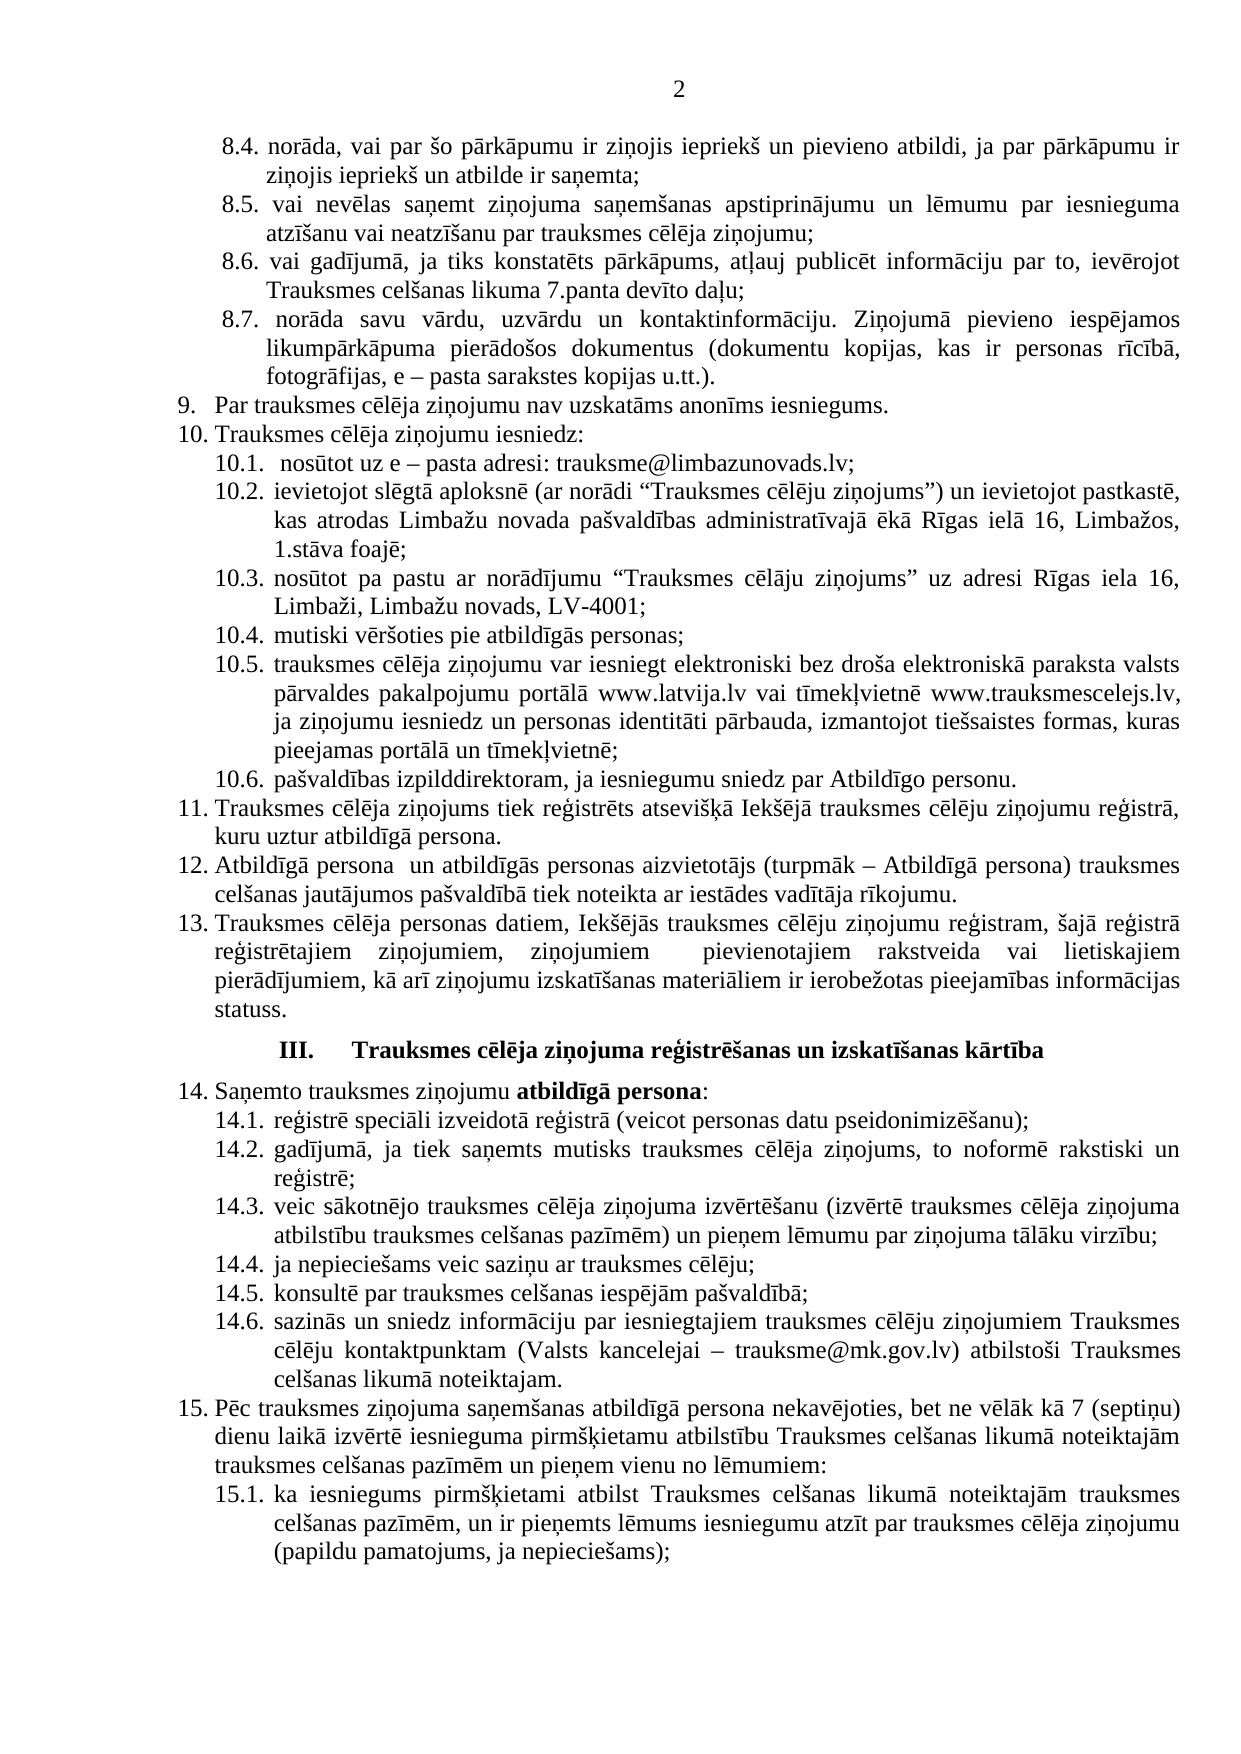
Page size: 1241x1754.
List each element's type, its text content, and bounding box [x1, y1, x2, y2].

list trauksmes cēlēja ziņojumu var iesniegt elektroniski bez droša elektroniskā paraksta valsts pārvaldes pakalpojumu portālā www.latvija.lv vai tīmekļvietnē www.trauksmescelejs.lv, ja ziņojumu iesniedz un personas identitāti pārbauda, izmantojot tiešsaistes formas, kuras pieejamas portālā un tīmekļvietnē; [214, 649, 1181, 764]
list veic sākotnējo trauksmes cēlēja ziņojuma izvērtēšanu (izvērtē trauksmes cēlēja ziņojuma atbilstību trauksmes celšanas pazīmēm) un pieņem lēmumu par ziņojuma tālāku virzību; [214, 1191, 1181, 1249]
list Trauksmes cēlēja ziņojumu iesniedz: [177, 419, 1181, 448]
list Trauksmes cēlēja ziņojums tiek reģistrēts atsevišķā Iekšējā trauksmes cēlēju ziņojumu reģistrā, kuru uztur atbildīgā persona. [177, 793, 1181, 850]
list Par trauksmes cēlēja ziņojumu nav uzskatāms anonīms iesniegums. [177, 390, 1181, 419]
list reģistrē speciāli izveidotā reģistrā (veicot personas datu pseidonimizēšanu); [214, 1105, 1181, 1134]
list ja nepieciešams veic saziņu ar trauksmes cēlēju; [214, 1249, 1181, 1278]
text 8.6. vai gadījumā, ja tiks konstatēts pārkāpums, atļauj publicēt informāciju par to, ievērojot Trauksmes celšanas likuma 7.panta devīto daļu; [222, 246, 1181, 304]
list Atbildīgā persona un atbildīgās personas aizvietotājs (turpmāk – Atbildīgā persona) trauksmes celšanas jautājumos pašvaldībā tiek noteikta ar iestādes vadītāja rīkojumu. [177, 850, 1181, 908]
list pašvaldības izpilddirektoram, ja iesniegumu sniedz par Atbildīgo personu. [214, 764, 1181, 793]
list konsultē par trauksmes celšanas iespējām pašvaldībā; [214, 1278, 1181, 1306]
text 8.4. norāda, vai par šo pārkāpumu ir ziņojis iepriekš un pievieno atbildi, ja par pārkāpumu ir ziņojis iepriekš un atbilde ir saņemta; [222, 131, 1181, 189]
list gadījumā, ja tiek saņemts mutisks trauksmes cēlēja ziņojums, to noformē rakstiski un reģistrē; [214, 1134, 1181, 1191]
list nosūtot pa pastu ar norādījumu “Trauksmes cēlāju ziņojums” uz adresi Rīgas iela 16, Limbaži, Limbažu novads, LV-4001; [214, 563, 1181, 620]
list nosūtot uz e – pasta adresi: trauksme@limbazunovads.lv; [214, 448, 1181, 476]
list mutiski vēršoties pie atbildīgās personas; [214, 620, 1181, 649]
list ka iesniegums pirmšķietami atbilst Trauksmes celšanas likumā noteiktajām trauksmes celšanas pazīmēm, un ir pieņemts lēmums iesniegumu atzīt par trauksmes cēlēja ziņojumu (papildu pamatojums, ja nepieciešams); [214, 1479, 1181, 1565]
list Saņemto trauksmes ziņojumu atbildīgā persona: [177, 1076, 1181, 1105]
list Trauksmes cēlēja ziņojuma reģistrēšanas un izskatīšanas kārtība [177, 1035, 1181, 1064]
list Pēc trauksmes ziņojuma saņemšanas atbildīgā persona nekavējoties, bet ne vēlāk kā 7 (septiņu) dienu laikā izvērtē iesnieguma pirmšķietamu atbilstību Trauksmes celšanas likumā noteiktajām trauksmes celšanas pazīmēm un pieņem vienu no lēmumiem: [177, 1393, 1181, 1479]
list Trauksmes cēlēja personas datiem, Iekšējās trauksmes cēlēju ziņojumu reģistram, šajā reģistrā reģistrētajiem ziņojumiem, ziņojumiem pievienotajiem rakstveida vai lietiskajiem pierādījumiem, kā arī ziņojumu izskatīšanas materiāliem ir ierobežotas pieejamības informācijas statuss. [177, 908, 1181, 1023]
text 8.5. vai nevēlas saņemt ziņojuma saņemšanas apstiprinājumu un lēmumu par iesnieguma atzīšanu vai neatzīšanu par trauksmes cēlēja ziņojumu; [222, 189, 1181, 246]
list ievietojot slēgtā aploksnē (ar norādi “Trauksmes cēlēju ziņojums”) un ievietojot pastkastē, kas atrodas Limbažu novada pašvaldības administratīvajā ēkā Rīgas ielā 16, Limbažos, 1.stāva foajē; [214, 476, 1181, 563]
list sazinās un sniedz informāciju par iesniegtajiem trauksmes cēlēju ziņojumiem Trauksmes cēlēju kontaktpunktam (Valsts kancelejai – trauksme@mk.gov.lv) atbilstoši Trauksmes celšanas likumā noteiktajam. [214, 1306, 1181, 1393]
text 8.7. norāda savu vārdu, uzvārdu un kontaktinformāciju. Ziņojumā pievieno iespējamos likumpārkāpuma pierādošos dokumentus (dokumentu kopijas, kas ir personas rīcībā, fotogrāfijas, e – pasta sarakstes kopijas u.tt.). [222, 304, 1181, 390]
